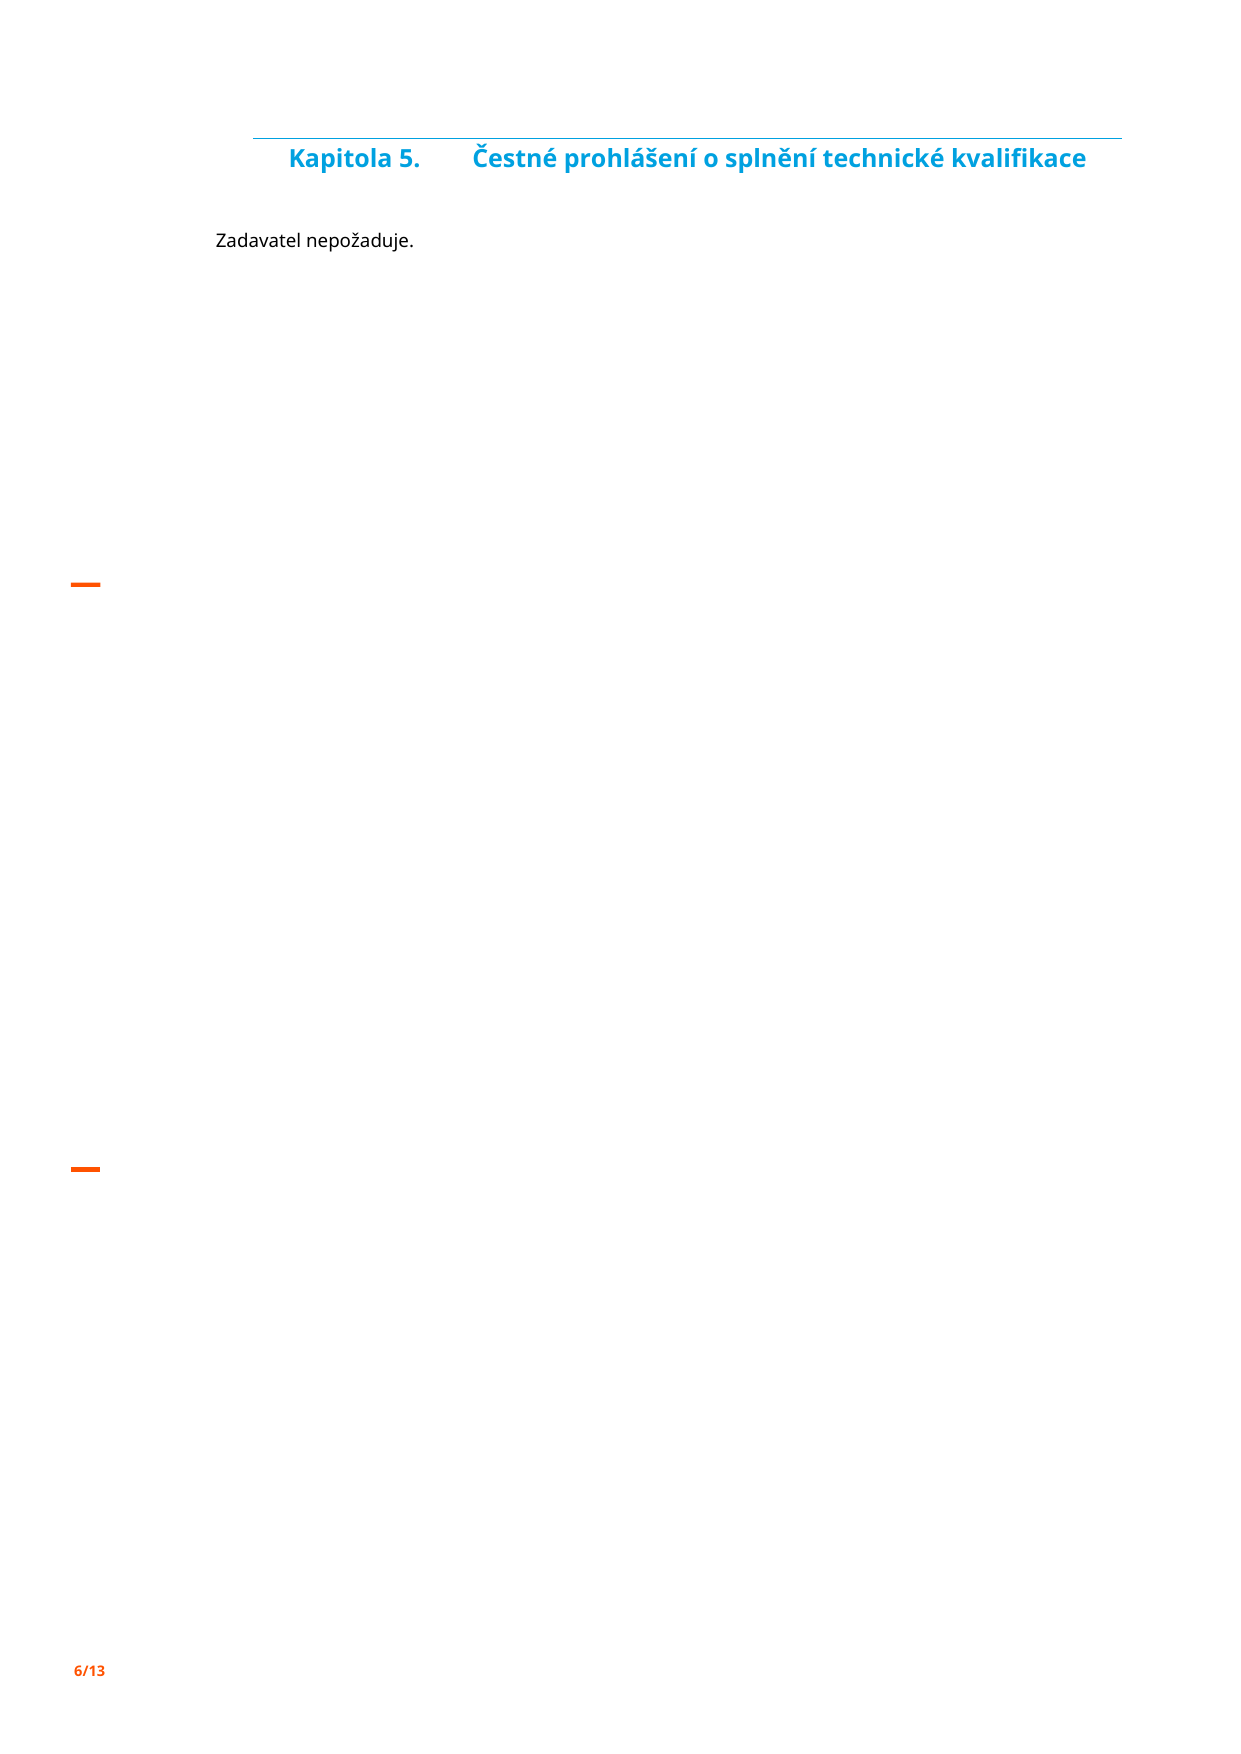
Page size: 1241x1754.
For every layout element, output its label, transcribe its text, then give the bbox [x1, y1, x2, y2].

subtitle Čestné prohlášení o splnění technické kvalifikace [253, 139, 1122, 174]
text Zadavatel nepožaduje. [216, 228, 1122, 253]
